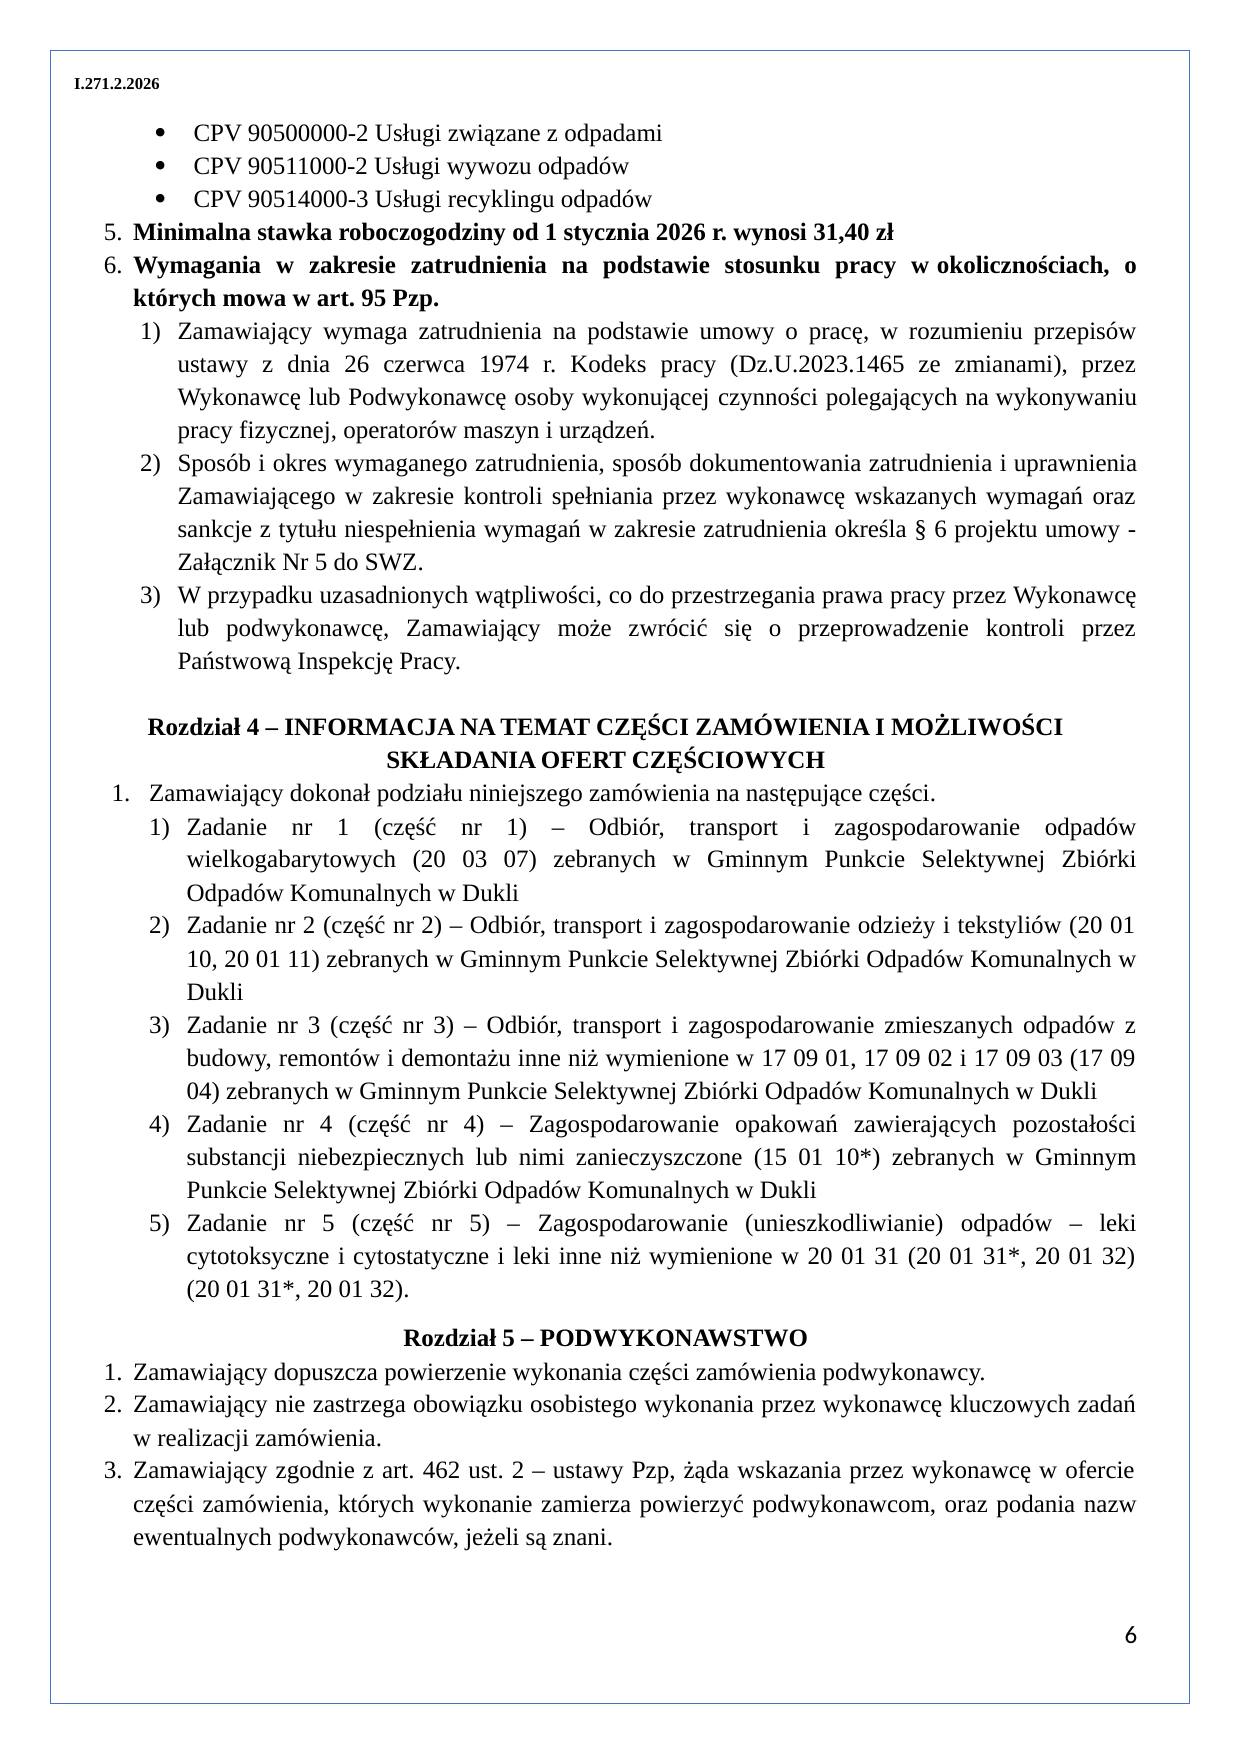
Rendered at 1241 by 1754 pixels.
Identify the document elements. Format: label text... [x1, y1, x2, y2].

list CPV 90514000-3 Usługi recyklingu odpadów [156, 184, 1137, 213]
list Wymagania w zakresie zatrudnienia na podstawie stosunku pracy w okolicznościach, o których mowa w art. 95 Pzp. [103, 250, 1137, 312]
list Zamawiający zgodnie z art. 462 ust. 2 – ustawy Pzp, żąda wskazania przez wykonawcę w ofercie części zamówienia, których wykonanie zamierza powierzyć podwykonawcom, oraz podania nazw ewentualnych podwykonawców, jeżeli są znani. [103, 1456, 1137, 1550]
subtitle Rozdział 5 – PODWYKONAWSTWO [74, 1323, 1137, 1352]
list CPV 90511000-2 Usługi wywozu odpadów [156, 151, 1137, 180]
list Zamawiający nie zastrzega obowiązku osobistego wykonania przez wykonawcę kluczowych zadań w realizacji zamówienia. [103, 1389, 1137, 1451]
list Sposób i okres wymaganego zatrudnienia, sposób dokumentowania zatrudnienia i uprawnienia Zamawiającego w zakresie kontroli spełniania przez wykonawcę wskazanych wymagań oraz sankcje z tytułu niespełnienia wymagań w zakresie zatrudnienia określa § 6 projektu umowy - Załącznik Nr 5 do SWZ. [140, 448, 1137, 576]
list CPV 90500000-2 Usługi związane z odpadami [156, 118, 1137, 147]
list Zadanie nr 4 (część nr 4) – Zagospodarowanie opakowań zawierających pozostałości substancji niebezpiecznych lub nimi zanieczyszczone (15 01 10*) zebranych w Gminnym Punkcie Selektywnej Zbiórki Odpadów Komunalnych w Dukli [149, 1109, 1137, 1203]
list Zamawiający wymaga zatrudnienia na podstawie umowy o pracę, w rozumieniu przepisów ustawy z dnia 26 czerwca 1974 r. Kodeks pracy (Dz.U.2023.1465 ze zmianami), przez Wykonawcę lub Podwykonawcę osoby wykonującej czynności polegających na wykonywaniu pracy fizycznej, operatorów maszyn i urządzeń. [140, 316, 1137, 444]
list Zamawiający dokonał podziału niniejszego zamówienia na następujące części. [111, 778, 1137, 807]
list Zadanie nr 3 (część nr 3) – Odbiór, transport i zagospodarowanie zmieszanych odpadów z budowy, remontów i demontażu inne niż wymienione w 17 09 01, 17 09 02 i 17 09 03 (17 09 04) zebranych w Gminnym Punkcie Selektywnej Zbiórki Odpadów Komunalnych w Dukli [149, 1010, 1137, 1104]
list W przypadku uzasadnionych wątpliwości, co do przestrzegania prawa pracy przez Wykonawcę lub podwykonawcę, Zamawiający może zwrócić się o przeprowadzenie kontroli przez Państwową Inspekcję Pracy. [140, 580, 1137, 675]
list Zadanie nr 5 (część nr 5) – Zagospodarowanie (unieszkodliwianie) odpadów – leki cytotoksyczne i cytostatyczne i leki inne niż wymienione w 20 01 31 (20 01 31*, 20 01 32) (20 01 31*, 20 01 32). [149, 1208, 1137, 1303]
list Minimalna stawka roboczogodziny od 1 stycznia 2026 r. wynosi 31,40 zł [103, 217, 1137, 246]
list Zadanie nr 1 (część nr 1) – Odbiór, transport i zagospodarowanie odpadów wielkogabarytowych (20 03 07) zebranych w Gminnym Punkcie Selektywnej Zbiórki Odpadów Komunalnych w Dukli [149, 812, 1137, 906]
list Zadanie nr 2 (część nr 2) – Odbiór, transport i zagospodarowanie odzieży i tekstyliów (20 01 10, 20 01 11) zebranych w Gminnym Punkcie Selektywnej Zbiórki Odpadów Komunalnych w Dukli [149, 911, 1137, 1005]
subtitle Rozdział 4 – INFORMACJA NA TEMAT CZĘŚCI ZAMÓWIENIA I MOŻLIWOŚCI SKŁADANIA OFERT CZĘŚCIOWYCH [74, 712, 1137, 774]
list Zamawiający dopuszcza powierzenie wykonania części zamówienia podwykonawcy. [103, 1357, 1137, 1385]
